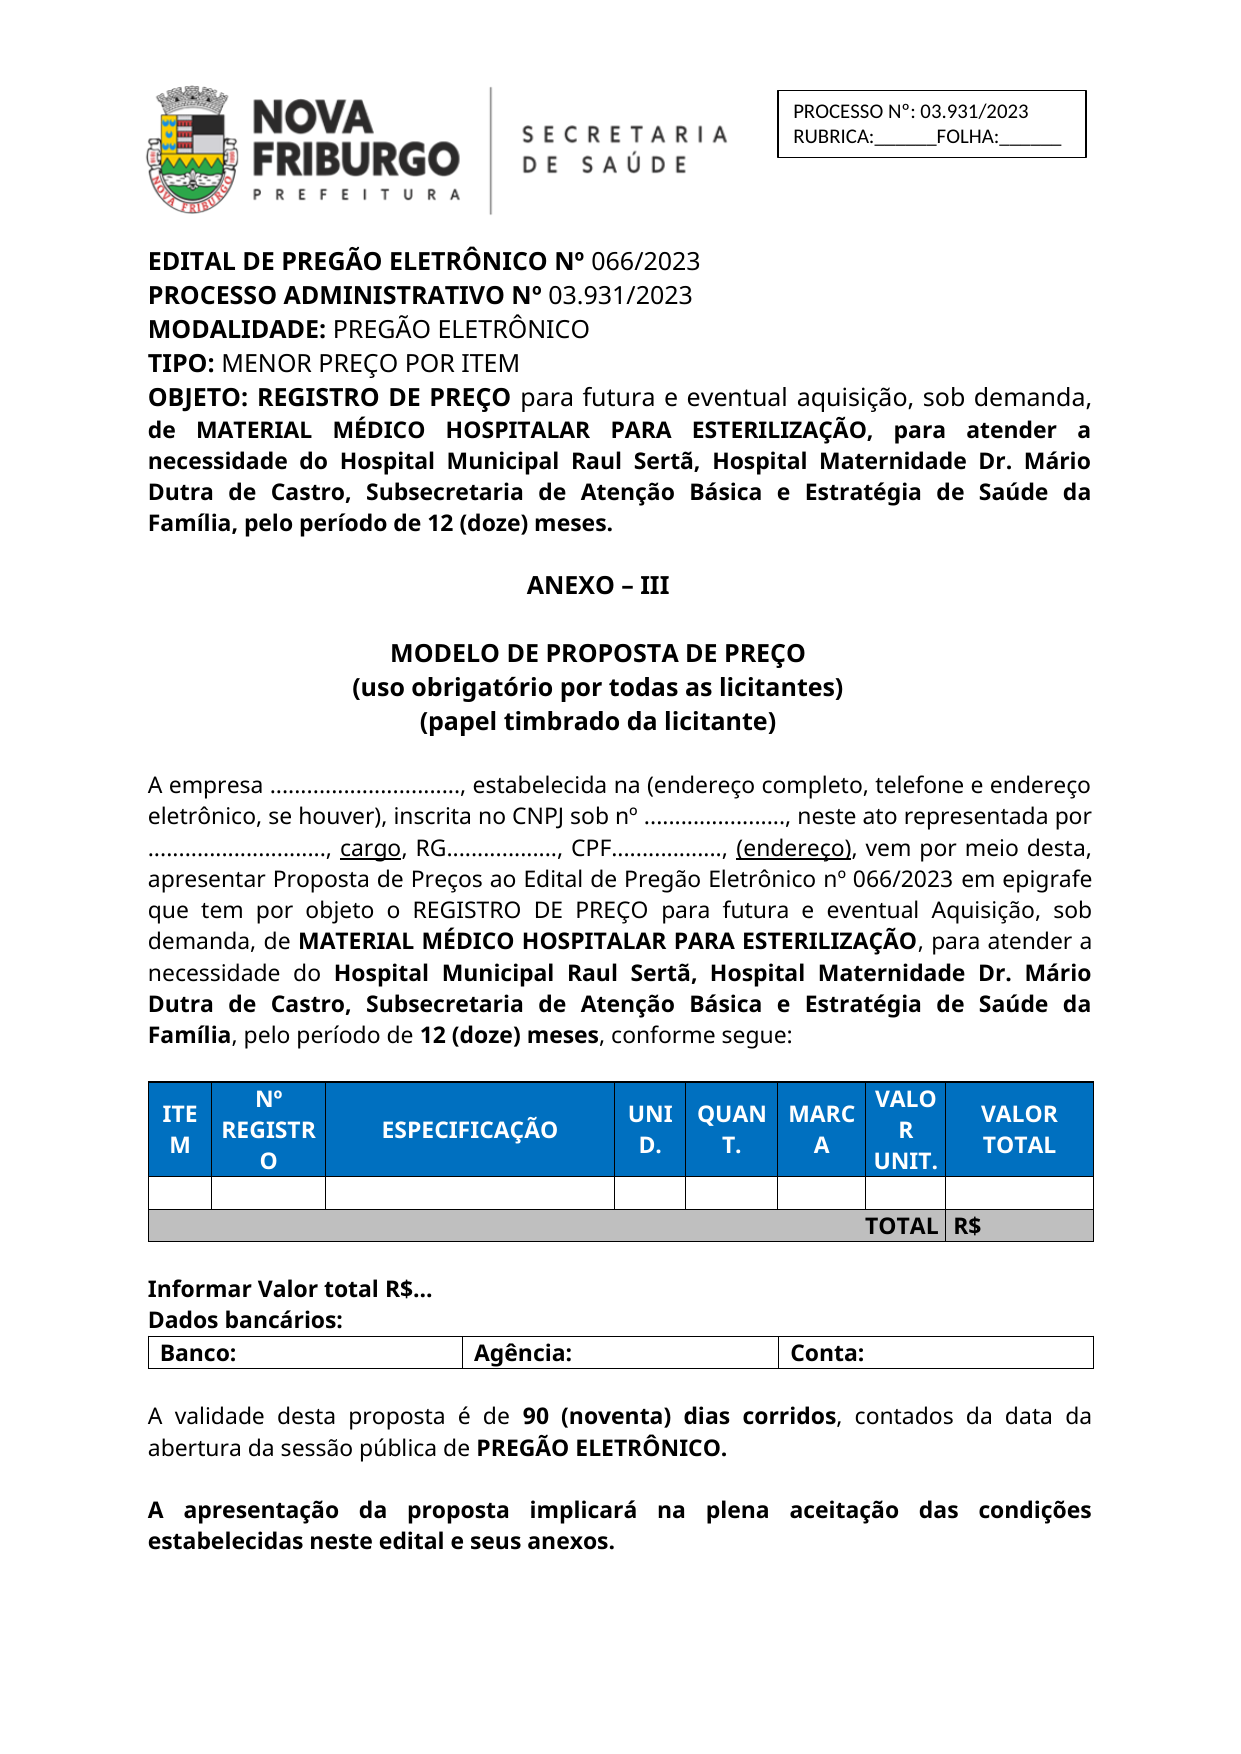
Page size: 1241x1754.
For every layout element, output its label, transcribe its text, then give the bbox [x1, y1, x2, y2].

table_cell [615, 1177, 685, 1208]
table_header Nº REGISTRO [212, 1083, 325, 1176]
text A apresentação da proposta implicará na plena aceitação das condições estabelecidas neste edital e seus anexos. [148, 1494, 1092, 1556]
text ANEXO – III [103, 567, 1092, 601]
table_header ITEM [149, 1083, 211, 1176]
text Dados bancários: [148, 1304, 1092, 1336]
text (papel timbrado da licitante) [103, 704, 1092, 738]
table_cell [149, 1177, 211, 1208]
table_header VALOR TOTAL [946, 1083, 1093, 1176]
text PROCESSO ADMINISTRATIVO Nº 03.931/2023 [148, 277, 1092, 311]
list A empresa ..............................., estabelecida na (endereço completo, telefone e endereço eletrônico, se houver), inscrita no CNPJ sob nº ......................., neste ato representada por ............................., cargo, RG.................., CPF.................., (endereço), vem por meio desta, apresentar Proposta de Preços ao Edital de Pregão Eletrônico nº 066/2023 em epigrafe que tem por objeto o REGISTRO DE PREÇO para futura e eventual Aquisição, sob demanda, de MATERIAL MÉDICO HOSPITALAR PARA ESTERILIZAÇÃO, para atender a necessidade do Hospital Municipal Raul Sertã, Hospital Maternidade Dr. Mário Dutra de Castro, Subsecretaria de Atenção Básica e Estratégia de Saúde da Família, pelo período de 12 (doze) meses, conforme segue: [148, 769, 1092, 1050]
text Modelo de proposta DE PREÇO [103, 636, 1092, 669]
table_cell [946, 1177, 1093, 1208]
text EDITAL DE PREGÃO ELETRÔNICO Nº 066/2023 [148, 243, 1092, 277]
table_cell [686, 1177, 777, 1208]
table_header Agência: [463, 1337, 778, 1368]
table_cell [212, 1177, 325, 1208]
text MODALIDADE: PREGÃO ELETRÔNICO [148, 311, 1092, 346]
table_cell R$ [946, 1210, 1093, 1241]
table_header VALOR UNIT. [866, 1083, 945, 1176]
table_header ESPECIFICAÇÃO [326, 1083, 614, 1176]
text OBJETO: REGISTRO DE PREÇO para futura e eventual aquisição, sob demanda, de MATERIAL MÉDICO HOSPITALAR PARA ESTERILIZAÇÃO, para atender a necessidade do Hospital Municipal Raul Sertã, Hospital Maternidade Dr. Mário Dutra de Castro, Subsecretaria de Atenção Básica e Estratégia de Saúde da Família, pelo período de 12 (doze) meses. [148, 379, 1092, 539]
table_cell [778, 1177, 865, 1208]
table_header MARCA [778, 1083, 865, 1176]
table_cell [326, 1177, 614, 1208]
table_cell TOTAL [149, 1210, 945, 1241]
text TIPO: MENOR PREÇO POR ITEM [148, 346, 1092, 379]
table_header UNID. [615, 1083, 685, 1176]
table_cell [866, 1177, 945, 1208]
text (uso obrigatório por todas as licitantes) [103, 669, 1092, 704]
text Informar Valor total R$... [148, 1273, 1092, 1304]
table_header Conta: [779, 1337, 1093, 1368]
table_header Banco: [149, 1337, 462, 1368]
table_header QUANT. [686, 1083, 777, 1176]
text A validade desta proposta é de 90 (noventa) dias corridos, contados da data da abertura da sessão pública de PREGÃO ELETRÔNICO. [148, 1400, 1092, 1463]
picture [134, 75, 744, 229]
